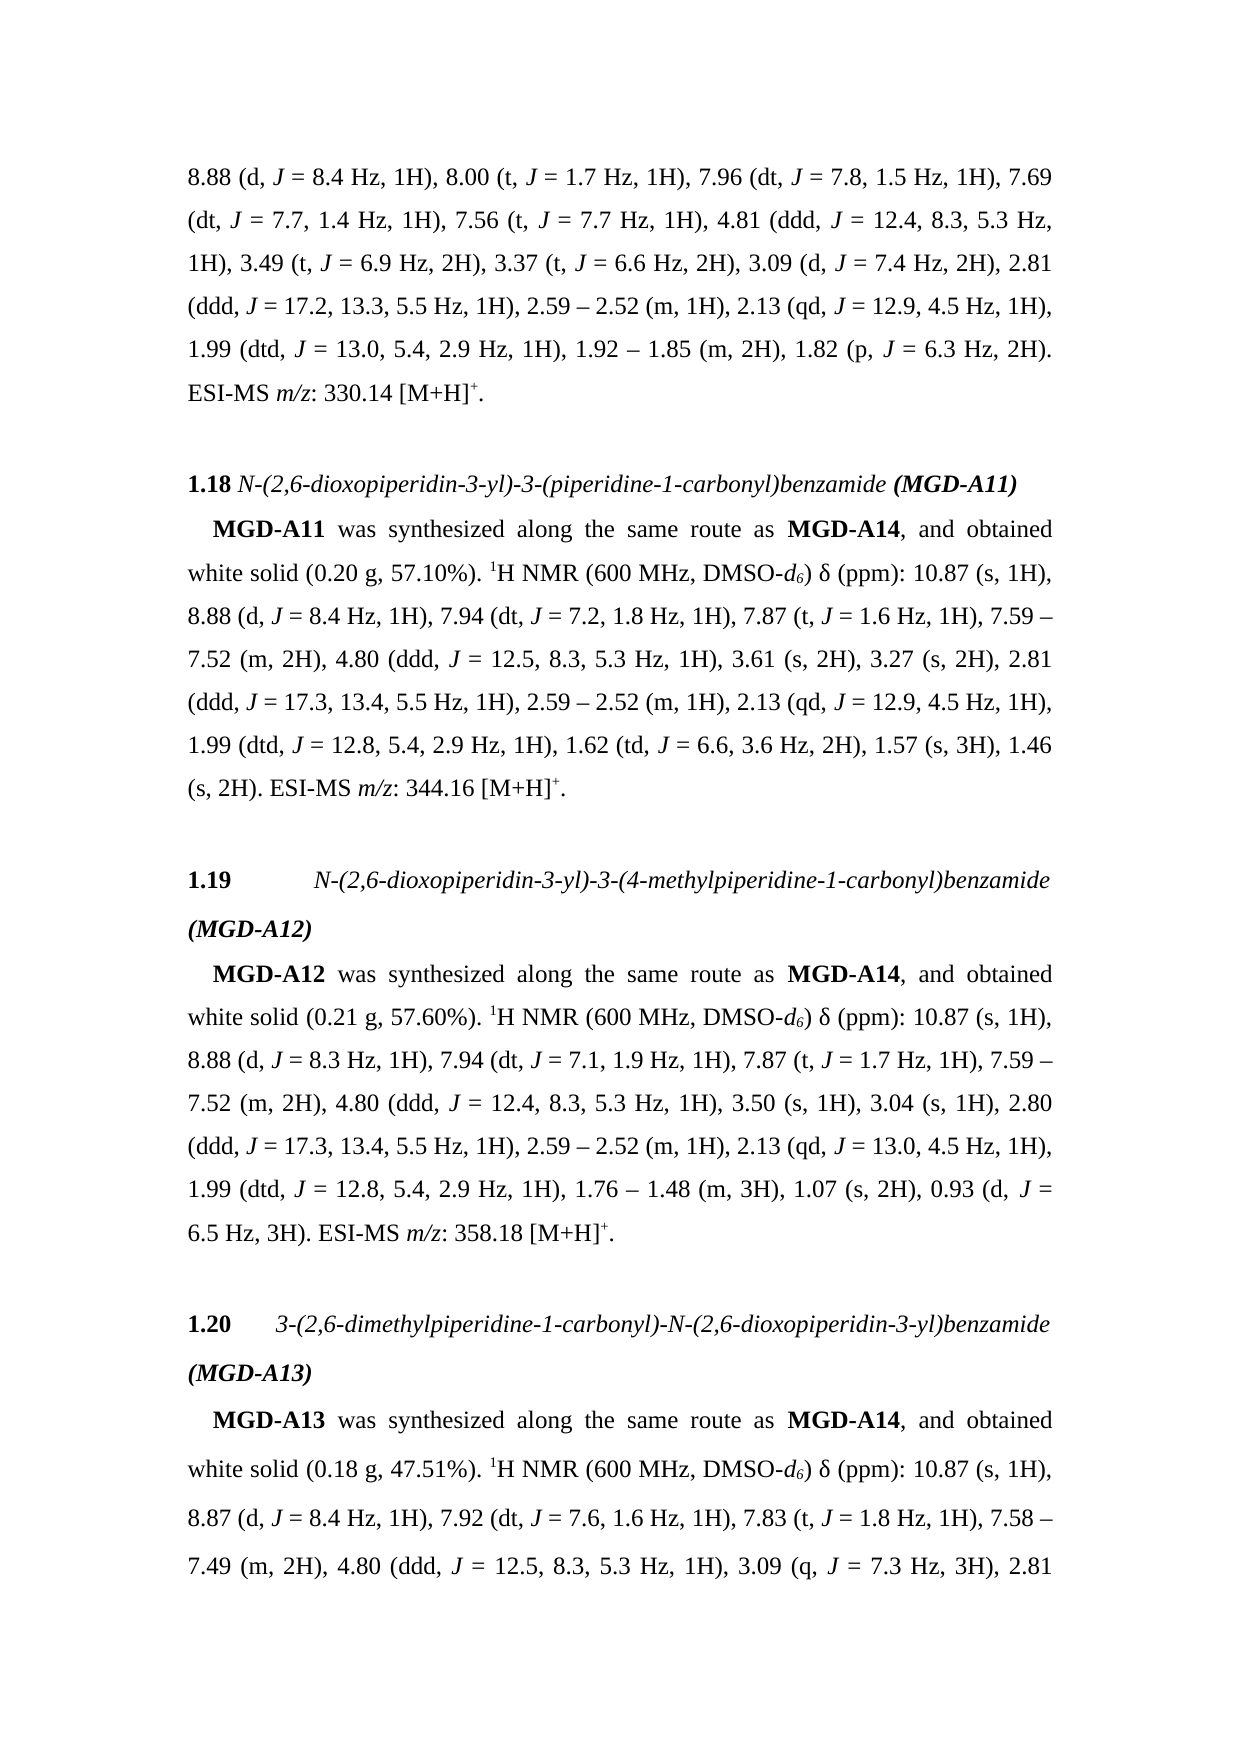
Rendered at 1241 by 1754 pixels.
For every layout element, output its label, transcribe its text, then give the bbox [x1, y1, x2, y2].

text 1.18 N-(2,6-dioxopiperidin-3-yl)-3-(piperidine-1-carbonyl)benzamide (MGD-A11) [187, 468, 1053, 500]
text MGD-A11 was synthesized along the same route as MGD-A14, and obtained white solid (0.20 g, 57.10%). 1H NMR (600 MHz, DMSO-d6) δ (ppm): 10.87 (s, 1H), 8.88 (d, J = 8.4 Hz, 1H), 7.94 (dt, J = 7.2, 1.8 Hz, 1H), 7.87 (t, J = 1.6 Hz, 1H), 7.59 – 7.52 (m, 2H), 4.80 (ddd, J = 12.5, 8.3, 5.3 Hz, 1H), 3.61 (s, 2H), 3.27 (s, 2H), 2.81 (ddd, J = 17.3, 13.4, 5.5 Hz, 1H), 2.59 – 2.52 (m, 1H), 2.13 (qd, J = 12.9, 4.5 Hz, 1H), 1.99 (dtd, J = 12.8, 5.4, 2.9 Hz, 1H), 1.62 (td, J = 6.6, 3.6 Hz, 2H), 1.57 (s, 3H), 1.46 (s, 2H). ESI-MS m/z: 344.16 [M+H]+. [187, 514, 1053, 802]
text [187, 1403, 1053, 1582]
text MGD-A12 was synthesized along the same route as MGD-A14, and obtained white solid (0.21 g, 57.60%). 1H NMR (600 MHz, DMSO-d6) δ (ppm): 10.87 (s, 1H), 8.88 (d, J = 8.3 Hz, 1H), 7.94 (dt, J = 7.1, 1.9 Hz, 1H), 7.87 (t, J = 1.7 Hz, 1H), 7.59 – 7.52 (m, 2H), 4.80 (ddd, J = 12.4, 8.3, 5.3 Hz, 1H), 3.50 (s, 1H), 3.04 (s, 1H), 2.80 (ddd, J = 17.3, 13.4, 5.5 Hz, 1H), 2.59 – 2.52 (m, 1H), 2.13 (qd, J = 13.0, 4.5 Hz, 1H), 1.99 (dtd, J = 12.8, 5.4, 2.9 Hz, 1H), 1.76 – 1.48 (m, 3H), 1.07 (s, 2H), 0.93 (d, J = 6.5 Hz, 3H). ESI-MS m/z: 358.18 [M+H]+. [187, 959, 1053, 1246]
text 1.19 N-(2,6-dioxopiperidin-3-yl)-3-(4-methylpiperidine-1-carbonyl)benzamide (MGD-A12) [187, 863, 1053, 944]
text 1.20 3-(2,6-dimethylpiperidine-1-carbonyl)-N-(2,6-dioxopiperidin-3-yl)benzamide (MGD-A13) [187, 1308, 1053, 1389]
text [187, 162, 1053, 406]
